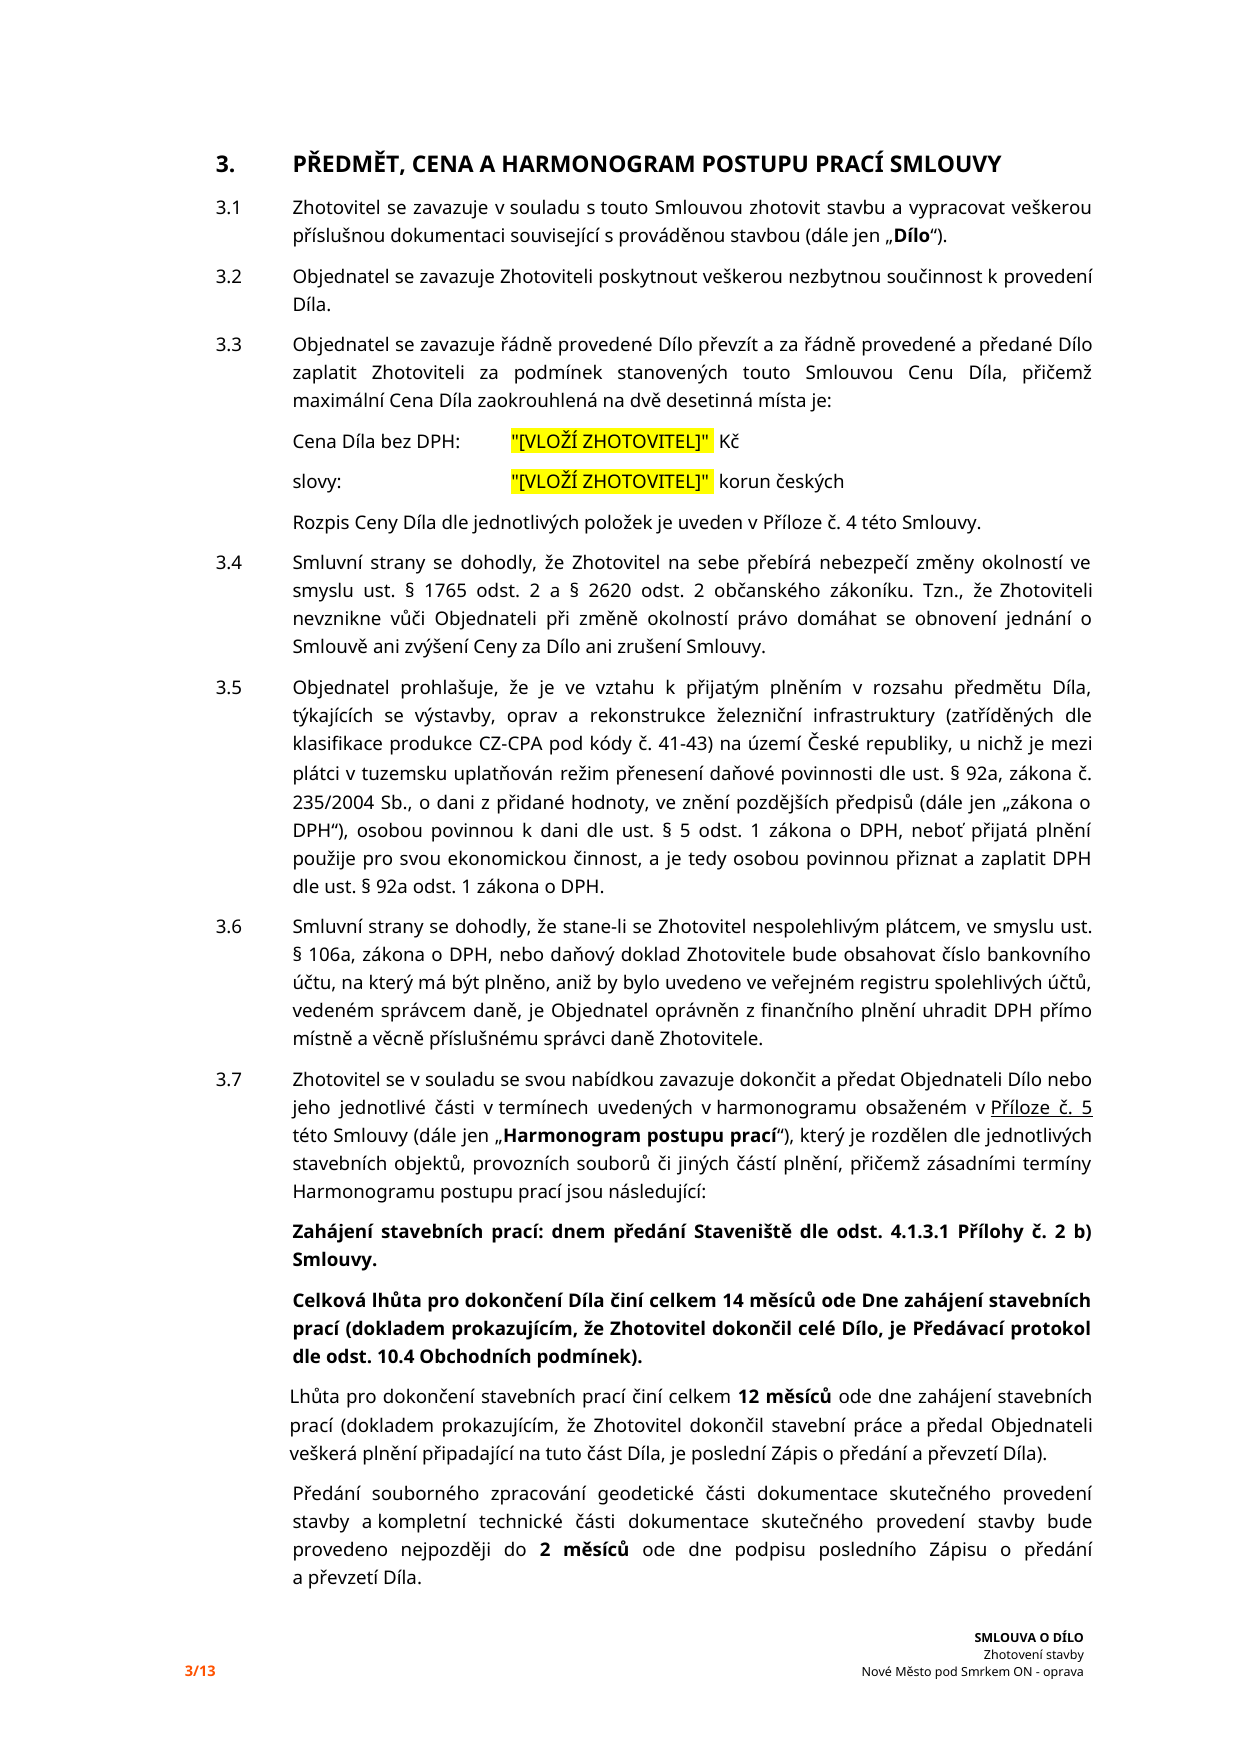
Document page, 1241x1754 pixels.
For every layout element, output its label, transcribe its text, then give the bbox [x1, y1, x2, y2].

text Zhotovitel se v souladu se svou nabídkou zavazuje dokončit a předat Objednateli Dílo nebo jeho jednotlivé části v termínech uvedených v harmonogramu obsaženém v Příloze č. 5 této Smlouvy (dále jen „Harmonogram postupu prací“), který je rozdělen dle jednotlivých stavebních objektů, provozních souborů či jiných částí plnění, přičemž zásadními termíny Harmonogramu postupu prací jsou následující: [216, 1066, 1093, 1204]
text Celková lhůta pro dokončení Díla činí celkem 14 měsíců ode Dne zahájení stavebních prací (dokladem prokazujícím, že Zhotovitel dokončil celé Dílo, je Předávací protokol dle odst. 10.4 Obchodních podmínek). [292, 1287, 1093, 1369]
text Lhůta pro dokončení stavebních prací činí celkem 12 měsíců ode dne zahájení stavebních prací (dokladem prokazujícím, že Zhotovitel dokončil stavební práce a předal Objednateli veškerá plnění připadající na tuto část Díla, je poslední Zápis o předání a převzetí Díla). [289, 1384, 1093, 1465]
text Objednatel se zavazuje Zhotoviteli poskytnout veškerou nezbytnou součinnost k provedení Díla. [216, 263, 1093, 316]
text Objednatel prohlašuje, že je ve vztahu k přijatým plněním v rozsahu předmětu Díla, týkajících se výstavby, oprav a rekonstrukce železniční infrastruktury (zatříděných dle klasifikace produkce CZ-CPA pod kódy č. 41-43) na území České republiky, u nichž je mezi plátci v tuzemsku uplatňován režim přenesení daňové povinnosti dle ust. § 92a, zákona č. 235/2004 Sb., o dani z přidané hodnoty, ve znění pozdějších předpisů (dále jen „zákona o DPH“), osobou povinnou k dani dle ust. § 5 odst. 1 zákona o DPH, neboť přijatá plnění použije pro svou ekonomickou činnost, a je tedy osobou povinnou přiznat a zaplatit DPH dle ust. § 92a odst. 1 zákona o DPH. [216, 674, 1093, 898]
text Zahájení stavebních prací: dnem předání Staveniště dle odst. 4.1.3.1 Přílohy č. 2 b) Smlouvy. [292, 1219, 1093, 1272]
text slovy: korun českých [292, 468, 1093, 494]
text Objednatel se zavazuje řádně provedené Dílo převzít a za řádně provedené a předané Dílo zaplatit Zhotoviteli za podmínek stanovených touto Smlouvou Cenu Díla, přičemž maximální Cena Díla zaokrouhlená na dvě desetinná místa je: [216, 331, 1093, 413]
text Cena Díla bez DPH: Kč [292, 428, 511, 453]
text Zhotovitel se zavazuje v souladu s touto Smlouvou zhotovit stavbu a vypracovat veškerou příslušnou dokumentaci související s prováděnou stavbou (dále jen „Dílo“). [216, 194, 1093, 248]
text Předání souborného zpracování geodetické části dokumentace skutečného provedení stavby a kompletní technické části dokumentace skutečného provedení stavby bude provedeno nejpozději do 2 měsíců ode dne podpisu posledního Zápisu o předání a převzetí Díla. [292, 1480, 1093, 1590]
text Cena Díla bez DPH: Kč [714, 428, 1093, 453]
text Smluvní strany se dohodly, že stane-li se Zhotovitel nespolehlivým plátcem, ve smyslu ust. § 106a, zákona o DPH, nebo daňový doklad Zhotovitele bude obsahovat číslo bankovního účtu, na který má být plněno, aniž by bylo uvedeno ve veřejném registru spolehlivých účtů, vedeném správcem daně, je Objednatel oprávněn z finančního plnění uhradit DPH přímo místně a věcně příslušnému správci daně Zhotovitele. [216, 913, 1093, 1051]
text Rozpis Ceny Díla dle jednotlivých položek je uveden v Příloze č. 4 této Smlouvy. [292, 509, 1093, 534]
text PŘEDMĚT, CENA A HARMONOGRAM POSTUPU PRACÍ SMLOUVY [216, 147, 1093, 179]
text Smluvní strany se dohodly, že Zhotovitel na sebe přebírá nebezpečí změny okolností ve smyslu ust. § 1765 odst. 2 a § 2620 odst. 2 občanského zákoníku. Tzn., že Zhotoviteli nevznikne vůči Objednateli při změně okolností právo domáhat se obnovení jednání o Smlouvě ani zvýšení Ceny za Dílo ani zrušení Smlouvy. [216, 549, 1093, 659]
